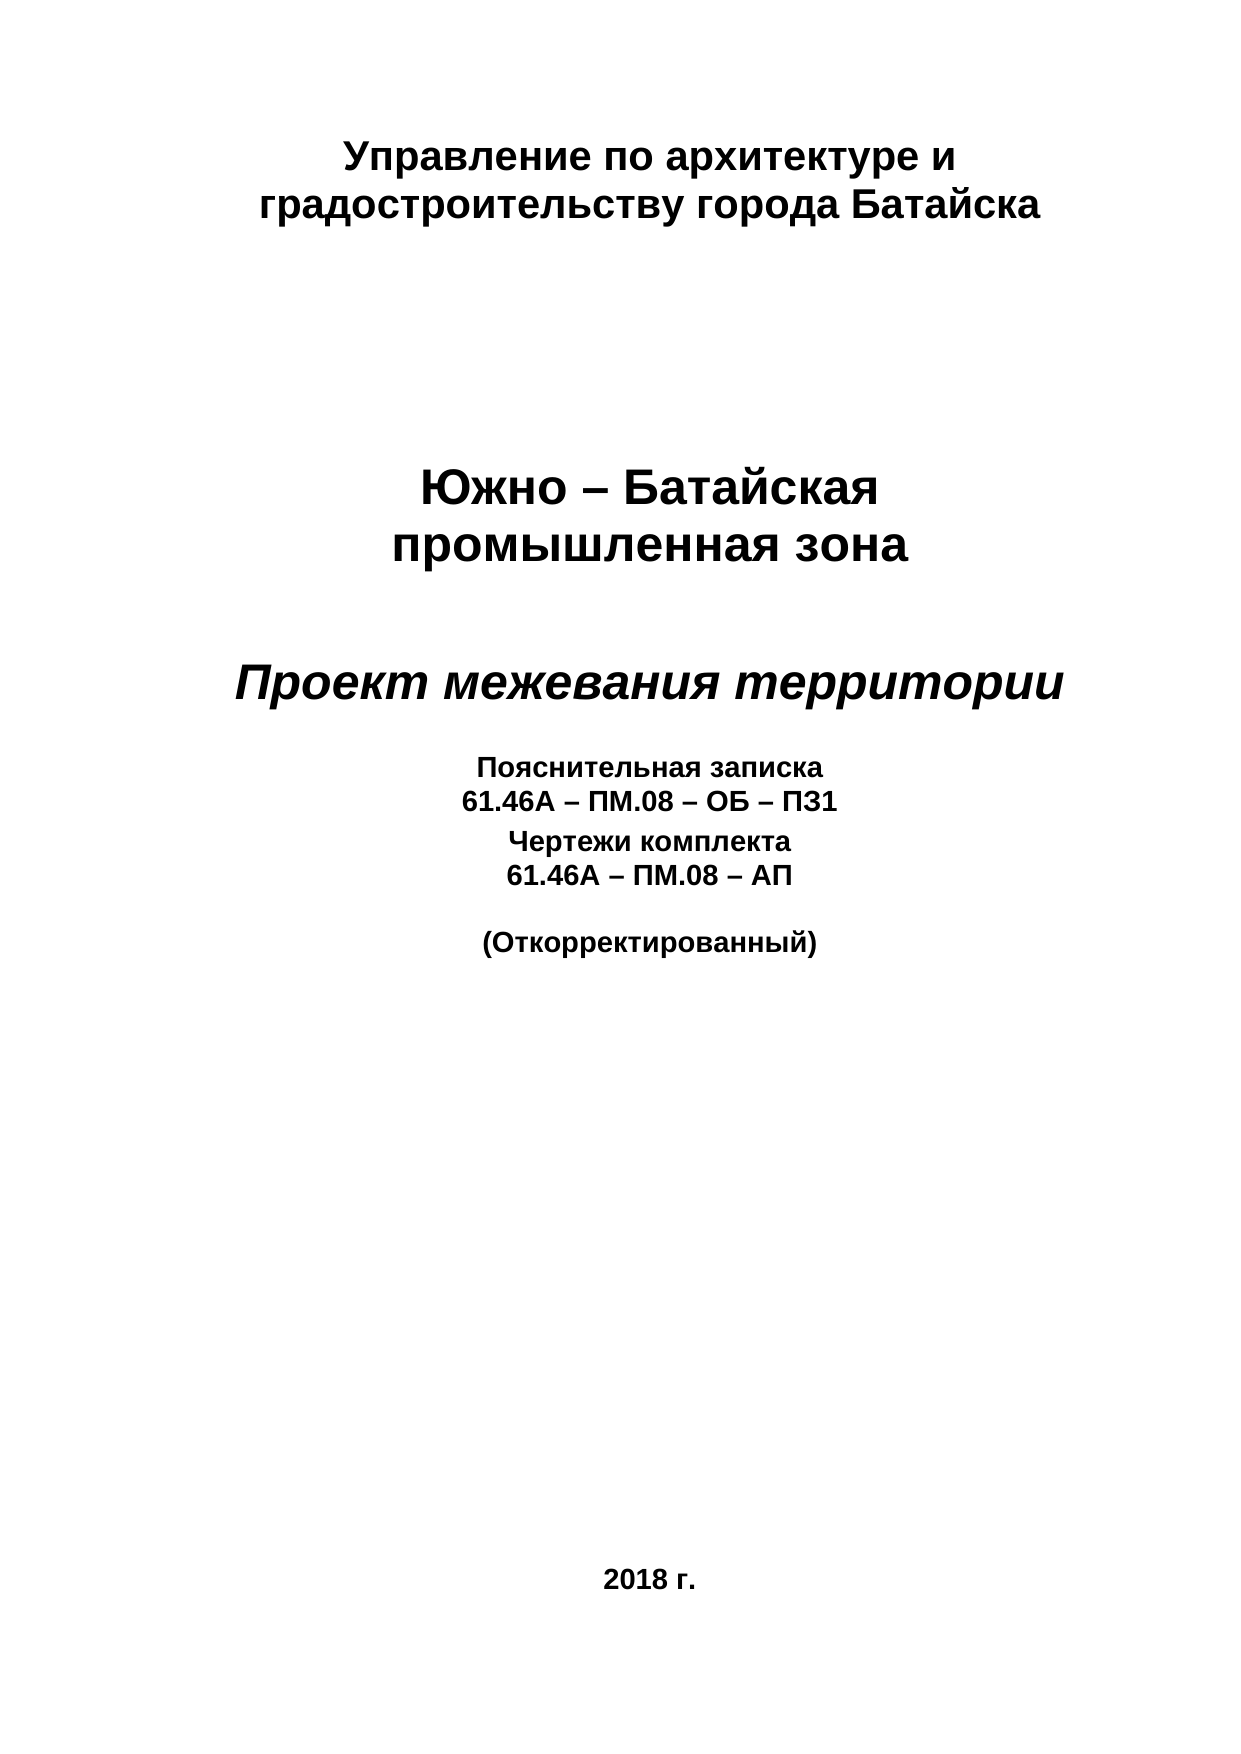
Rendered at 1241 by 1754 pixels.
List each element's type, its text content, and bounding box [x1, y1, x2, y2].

text 2018 г. [133, 1562, 1167, 1596]
text Управление по архитектуре и градостроительству города Батайска [133, 131, 1167, 227]
subtitle Проект межевания территории [133, 653, 1167, 710]
text 61.46А – ПМ.08 – АП [133, 858, 1167, 891]
text Пояснительная записка [133, 750, 1167, 784]
text (Откорректированный) [133, 925, 1167, 958]
text Южно – Батайская [133, 457, 1167, 515]
text Чертежи комплекта [133, 824, 1167, 858]
text промышленная зона [133, 515, 1167, 572]
text 61.46А – ПМ.08 – ОБ – ПЗ1 [133, 784, 1167, 817]
